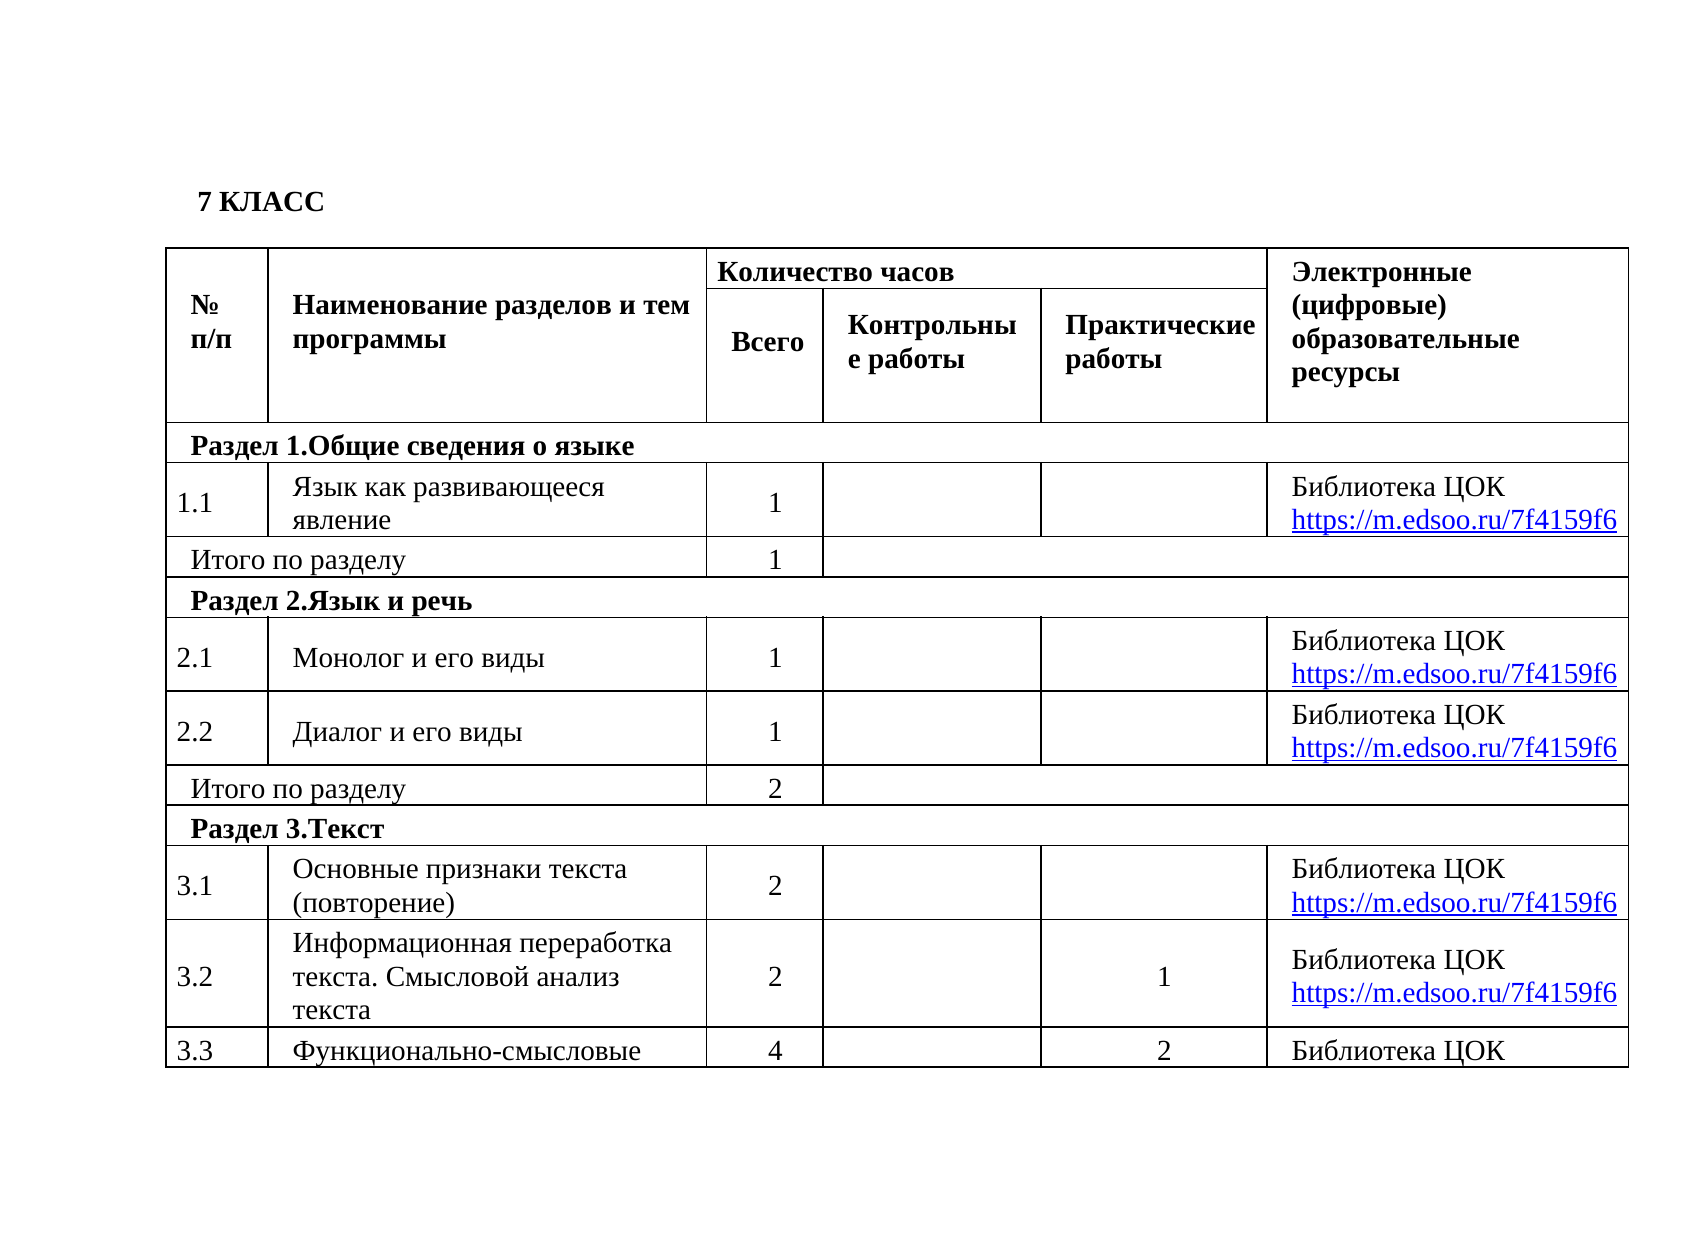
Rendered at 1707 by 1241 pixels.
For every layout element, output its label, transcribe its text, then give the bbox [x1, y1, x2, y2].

table_cell 3.1 [167, 846, 267, 918]
table_cell [824, 692, 1040, 764]
table_header Электронные (цифровые) образовательные ресурсы [1268, 249, 1628, 422]
table_cell [1042, 463, 1266, 536]
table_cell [1268, 1028, 1628, 1066]
table_cell [1042, 846, 1266, 918]
table_cell 1 [707, 537, 822, 576]
table_cell 3.3 [167, 1028, 267, 1066]
table_cell [824, 618, 1040, 690]
table_cell 2 [707, 920, 822, 1026]
table_cell 1 [1042, 920, 1266, 1026]
table_cell 2 [707, 766, 822, 804]
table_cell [1268, 920, 1628, 1026]
table_cell 3.2 [167, 920, 267, 1026]
table_cell Библиотека ЦОК https://m.edsoo.ru/7f4159f6 [1268, 463, 1628, 536]
table_cell [1042, 692, 1266, 764]
table_cell Библиотека ЦОК https://m.edsoo.ru/7f4159f6 [1268, 618, 1628, 690]
table_cell [1042, 618, 1266, 690]
table_cell [824, 463, 1040, 536]
table_cell Всего [707, 289, 822, 422]
table_cell 2 [707, 846, 822, 918]
table_cell 1.1 [167, 463, 267, 536]
table_header Количество часов [707, 249, 1266, 287]
table_header № п/п [167, 249, 267, 422]
table_cell Язык как развивающееся явление [269, 463, 706, 536]
table_cell Библиотека ЦОК https://m.edsoo.ru/7f4159f6 [1268, 692, 1628, 764]
table_cell [824, 537, 1628, 576]
table_cell 1 [707, 618, 822, 690]
table_cell 2.1 [167, 618, 267, 690]
table_cell Основные признаки текста (повторение) [269, 846, 706, 918]
table_cell Практические работы [1042, 289, 1266, 422]
table_cell [824, 766, 1628, 804]
text 7 КЛАСС [190, 184, 1618, 218]
table_cell Библиотека ЦОК https://m.edsoo.ru/7f4159f6 [1268, 846, 1628, 918]
table_cell [824, 1028, 1040, 1066]
table_cell Итого по разделу [167, 537, 706, 576]
table_cell 2 [1042, 1028, 1266, 1066]
table_cell 4 [707, 1028, 822, 1066]
table_cell 2.2 [167, 692, 267, 764]
table_header Наименование разделов и тем программы [269, 249, 706, 422]
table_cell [269, 1028, 706, 1066]
table_cell Информационная переработка текста. Смысловой анализ текста [269, 920, 706, 1026]
table_cell Раздел 3.Текст [167, 806, 1628, 845]
table_cell [824, 846, 1040, 918]
table_cell Монолог и его виды [269, 618, 706, 690]
table_cell Контрольные работы [824, 289, 1040, 422]
table_cell Итого по разделу [167, 766, 706, 804]
table_cell Раздел 1.Общие сведения о языке [167, 423, 1628, 462]
table_cell [824, 920, 1040, 1026]
table_cell 1 [707, 463, 822, 536]
table_cell 1 [707, 692, 822, 764]
table_cell Диалог и его виды [269, 692, 706, 764]
table_cell Раздел 2.Язык и речь [167, 578, 1628, 616]
